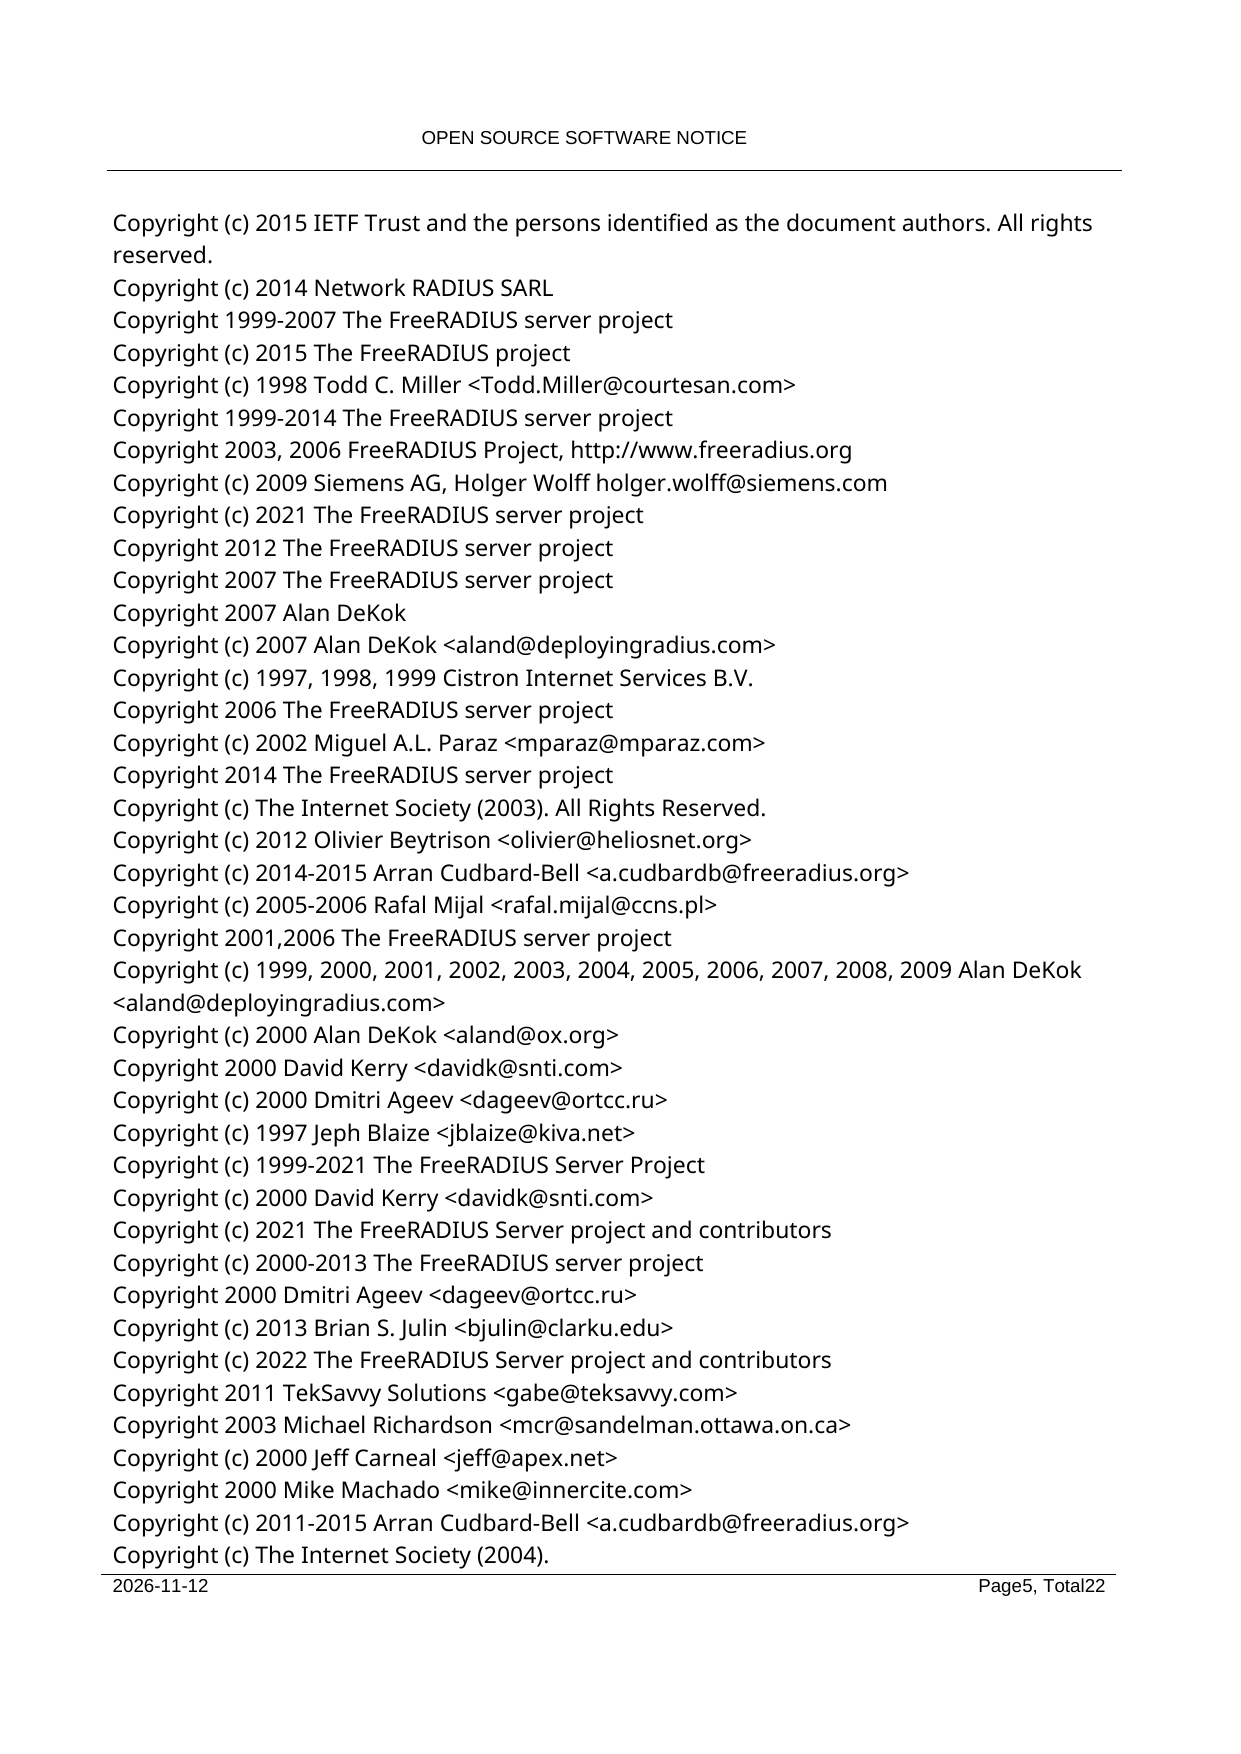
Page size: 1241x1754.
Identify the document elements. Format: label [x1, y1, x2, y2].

text [112, 206, 1128, 1571]
